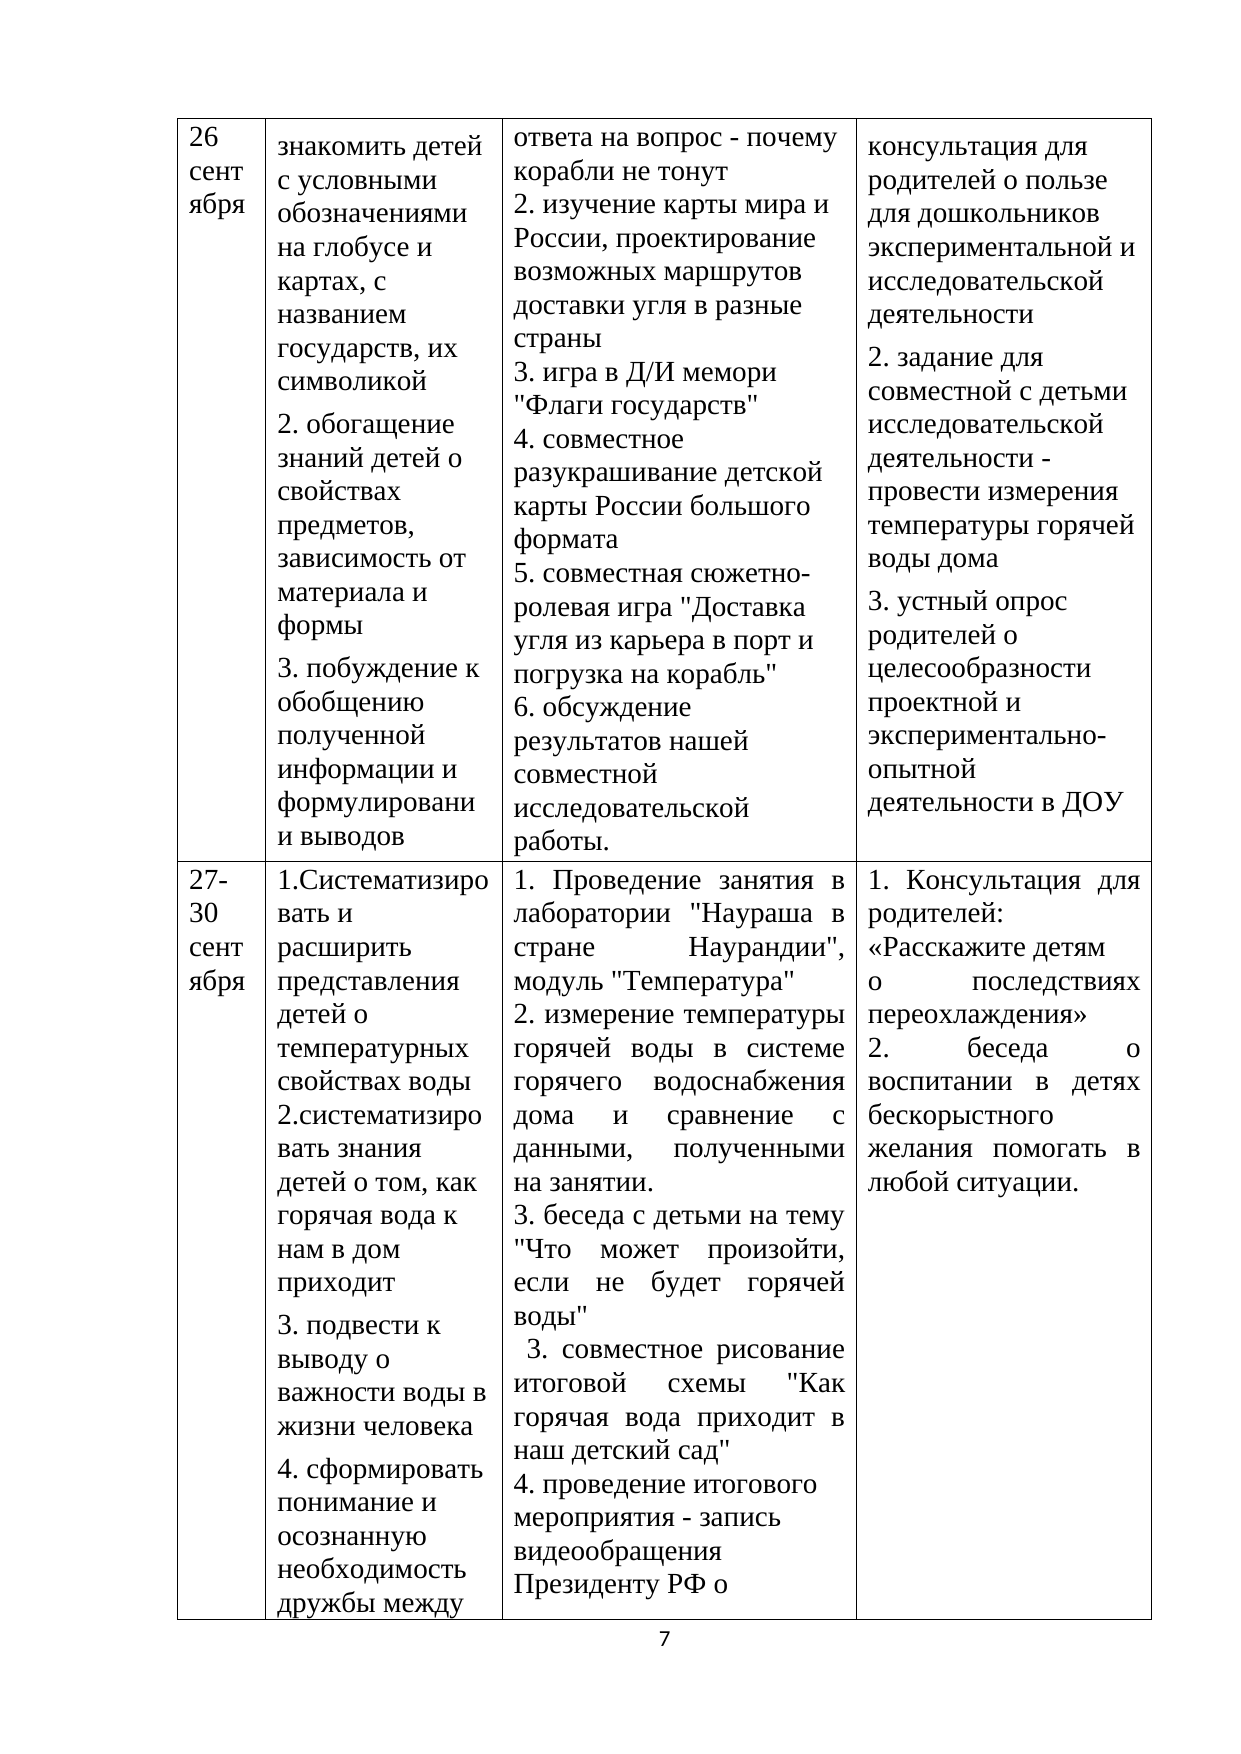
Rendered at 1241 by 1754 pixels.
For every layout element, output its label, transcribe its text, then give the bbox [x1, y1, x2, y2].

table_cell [503, 862, 856, 1619]
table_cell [503, 119, 856, 861]
table_cell 20-26 сентября [178, 119, 265, 861]
table_cell 27-30 сентября [178, 862, 265, 1619]
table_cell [857, 119, 1151, 861]
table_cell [266, 119, 502, 861]
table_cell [266, 862, 502, 1619]
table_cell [857, 862, 1151, 1619]
